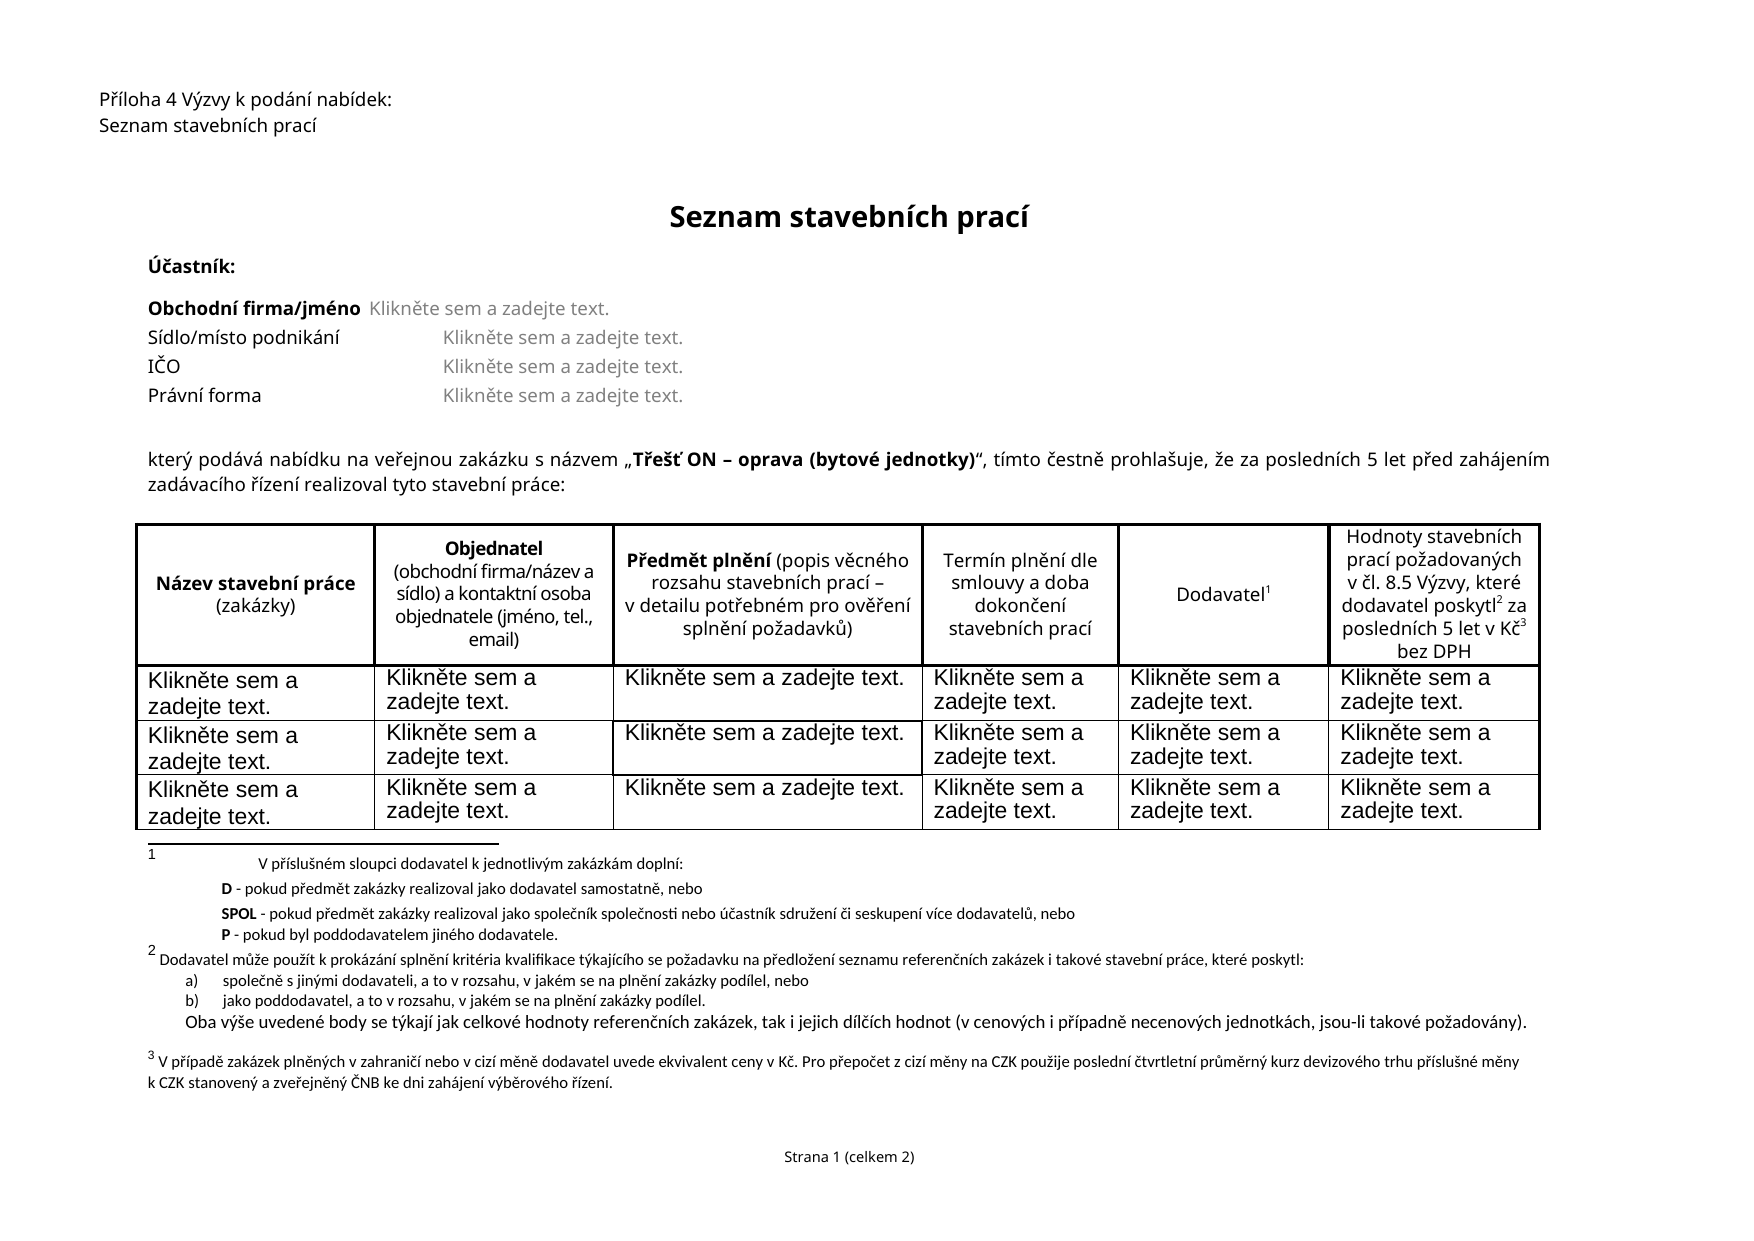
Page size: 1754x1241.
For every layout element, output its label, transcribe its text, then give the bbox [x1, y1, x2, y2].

text IČO [148, 350, 1551, 379]
table_header Název stavební práce (zakázky) [138, 526, 373, 664]
table_header Předmět plnění (popis věcného rozsahu stavebních prací – v detailu potřebném pro ověření splnění požadavků) [615, 526, 921, 664]
title Seznam stavebních prací [148, 196, 1551, 236]
table_header Dodavatel [1120, 526, 1327, 664]
table_header Termín plnění dle smlouvy a doba dokončení stavebních prací [924, 526, 1117, 664]
text Právní forma [148, 379, 1551, 408]
text který podává nabídku na veřejnou zakázku s názvem „Třešť ON – oprava (bytové jednotky)“, tímto čestně prohlašuje, že za posledních 5 let před zahájením zadávacího řízení realizoval tyto stavební práce: [148, 446, 1551, 497]
table_header Objednatel (obchodní firma/název a sídlo) a kontaktní osoba objednatele (jméno, tel., email) [376, 526, 612, 664]
text Obchodní firma/jméno [148, 292, 1551, 321]
text Účastník: [148, 249, 1551, 279]
table_header Hodnoty stavebních prací požadovaných v čl. 8.5 Výzvy, které dodavatel poskytl za posledních 5 let v Kč bez DPH [1331, 526, 1538, 664]
text Sídlo/místo podnikání [148, 321, 1551, 350]
